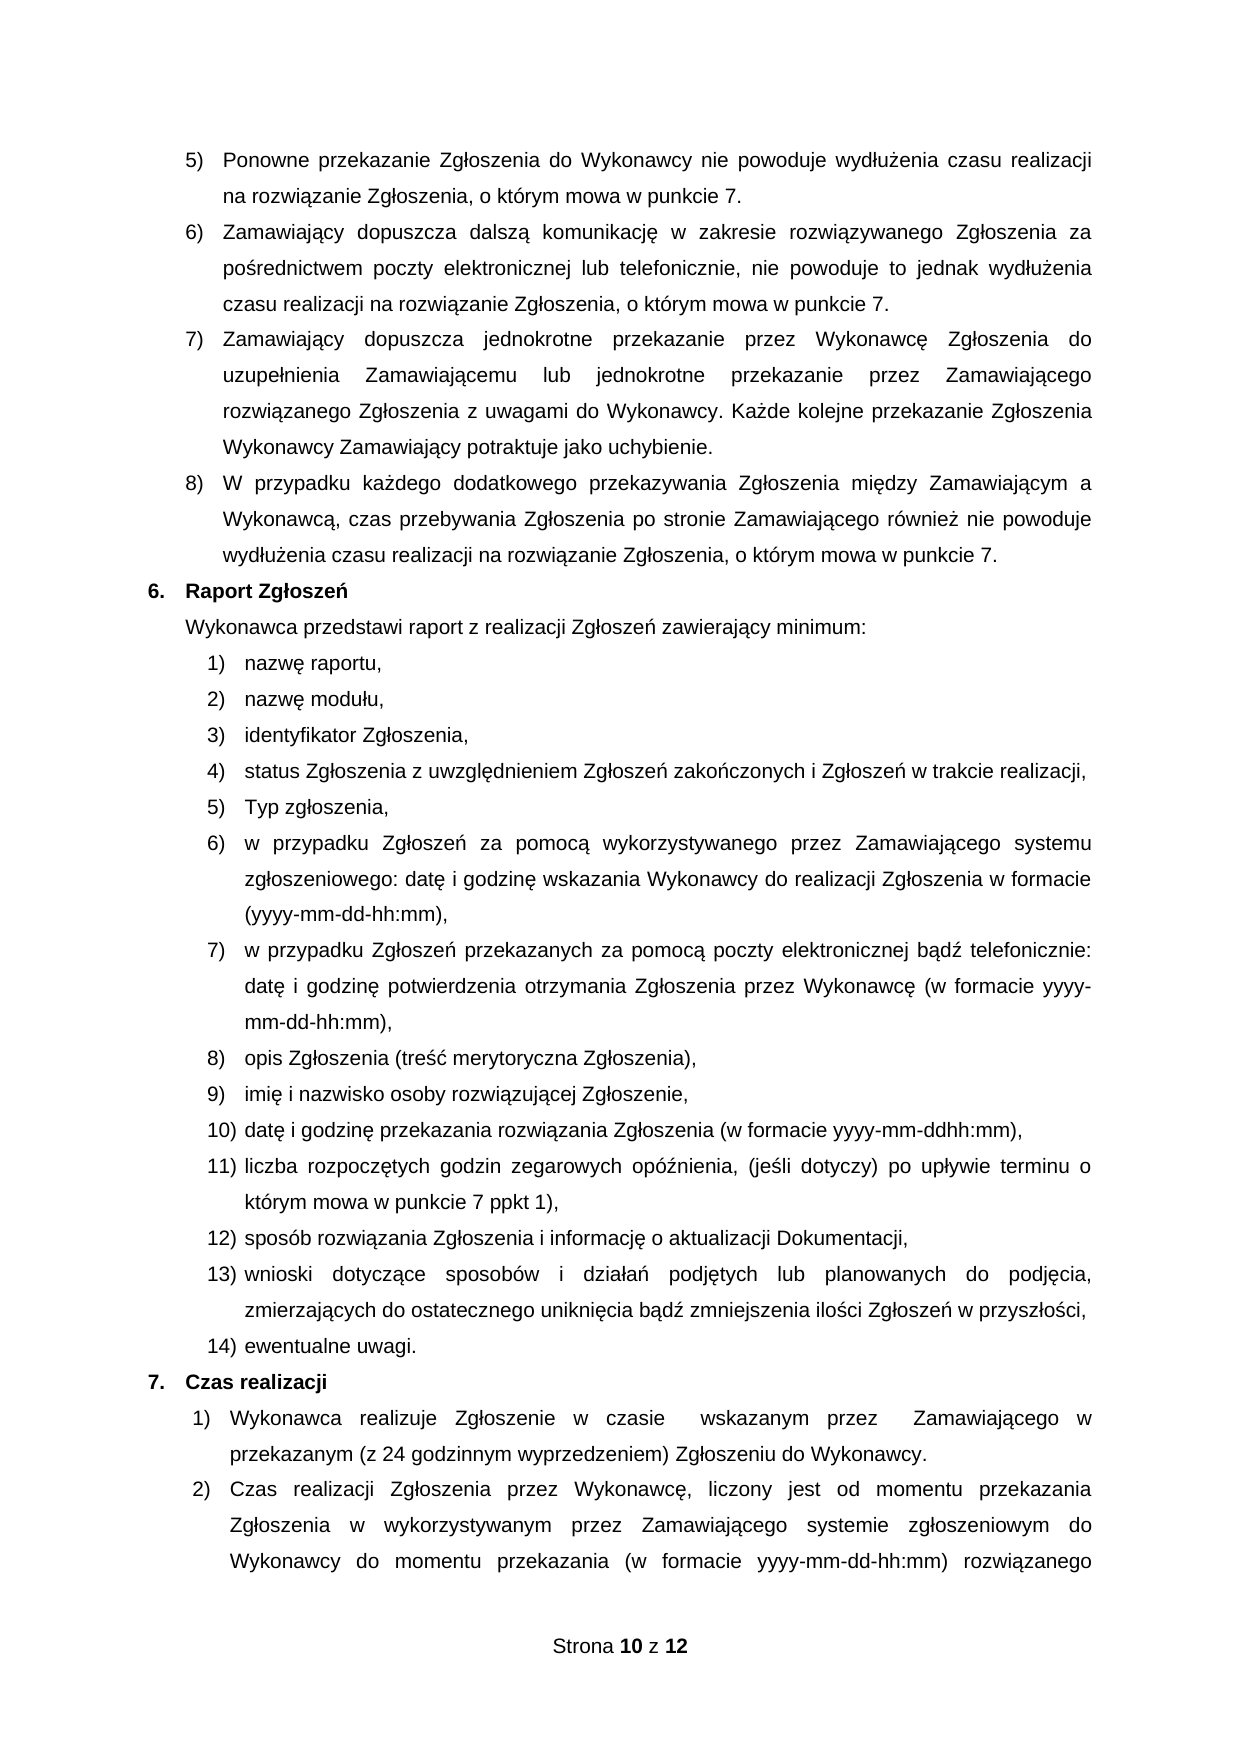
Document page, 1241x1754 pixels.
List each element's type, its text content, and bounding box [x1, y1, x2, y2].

list wnioski dotyczące sposobów i działań podjętych lub planowanych do podjęcia, zmierzających do ostatecznego uniknięcia bądź zmniejszenia ilości Zgłoszeń w przyszłości, [207, 1262, 1093, 1322]
list nazwę modułu, [207, 687, 1093, 711]
text Wykonawca przedstawi raport z realizacji Zgłoszeń zawierający minimum: [148, 615, 1093, 639]
list datę i godzinę przekazania rozwiązania Zgłoszenia (w formacie yyyy-mm-ddhh:mm), [207, 1118, 1093, 1142]
list nazwę raportu, [207, 651, 1093, 675]
list liczba rozpoczętych godzin zegarowych opóźnienia, (jeśli dotyczy) po upływie terminu o którym mowa w punkcie 7 ppkt 1), [207, 1154, 1093, 1214]
list opis Zgłoszenia (treść merytoryczna Zgłoszenia), [207, 1046, 1093, 1070]
list Zamawiający dopuszcza jednokrotne przekazanie przez Wykonawcę Zgłoszenia do uzupełnienia Zamawiającemu lub jednokrotne przekazanie przez Zamawiającego rozwiązanego Zgłoszenia z uwagami do Wykonawcy. Każde kolejne przekazanie Zgłoszenia Wykonawcy Zamawiający potraktuje jako uchybienie. [185, 327, 1093, 459]
list Zamawiający dopuszcza dalszą komunikację w zakresie rozwiązywanego Zgłoszenia za pośrednictwem poczty elektronicznej lub telefonicznie, nie powoduje to jednak wydłużenia czasu realizacji na rozwiązanie Zgłoszenia, o którym mowa w punkcie 7. [185, 219, 1093, 315]
list Wykonawca realizuje Zgłoszenie w czasie wskazanym przez Zamawiającego w przekazanym (z 24 godzinnym wyprzedzeniem) Zgłoszeniu do Wykonawcy. [192, 1405, 1093, 1465]
list Typ zgłoszenia, [207, 794, 1093, 818]
list status Zgłoszenia z uwzględnieniem Zgłoszeń zakończonych i Zgłoszeń w trakcie realizacji, [207, 758, 1093, 782]
list w przypadku Zgłoszeń przekazanych za pomocą poczty elektronicznej bądź telefonicznie: datę i godzinę potwierdzenia otrzymania Zgłoszenia przez Wykonawcę (w formacie yyyy-mm-dd-hh:mm), [207, 938, 1093, 1034]
list w przypadku Zgłoszeń za pomocą wykorzystywanego przez Zamawiającego systemu zgłoszeniowego: datę i godzinę wskazania Wykonawcy do realizacji Zgłoszenia w formacie (yyyy-mm-dd-hh:mm), [207, 830, 1093, 926]
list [192, 1477, 1093, 1573]
list Raport Zgłoszeń [148, 579, 1093, 603]
list ewentualne uwagi. [207, 1333, 1093, 1357]
list sposób rozwiązania Zgłoszenia i informację o aktualizacji Dokumentacji, [207, 1226, 1093, 1250]
list Ponowne przekazanie Zgłoszenia do Wykonawcy nie powoduje wydłużenia czasu realizacji na rozwiązanie Zgłoszenia, o którym mowa w punkcie 7. [185, 148, 1093, 207]
list W przypadku każdego dodatkowego przekazywania Zgłoszenia między Zamawiającym a Wykonawcą, czas przebywania Zgłoszenia po stronie Zamawiającego również nie powoduje wydłużenia czasu realizacji na rozwiązanie Zgłoszenia, o którym mowa w punkcie 7. [185, 471, 1093, 567]
list identyfikator Zgłoszenia, [207, 723, 1093, 747]
list Czas realizacji [148, 1369, 1093, 1393]
list imię i nazwisko osoby rozwiązującej Zgłoszenie, [207, 1082, 1093, 1106]
